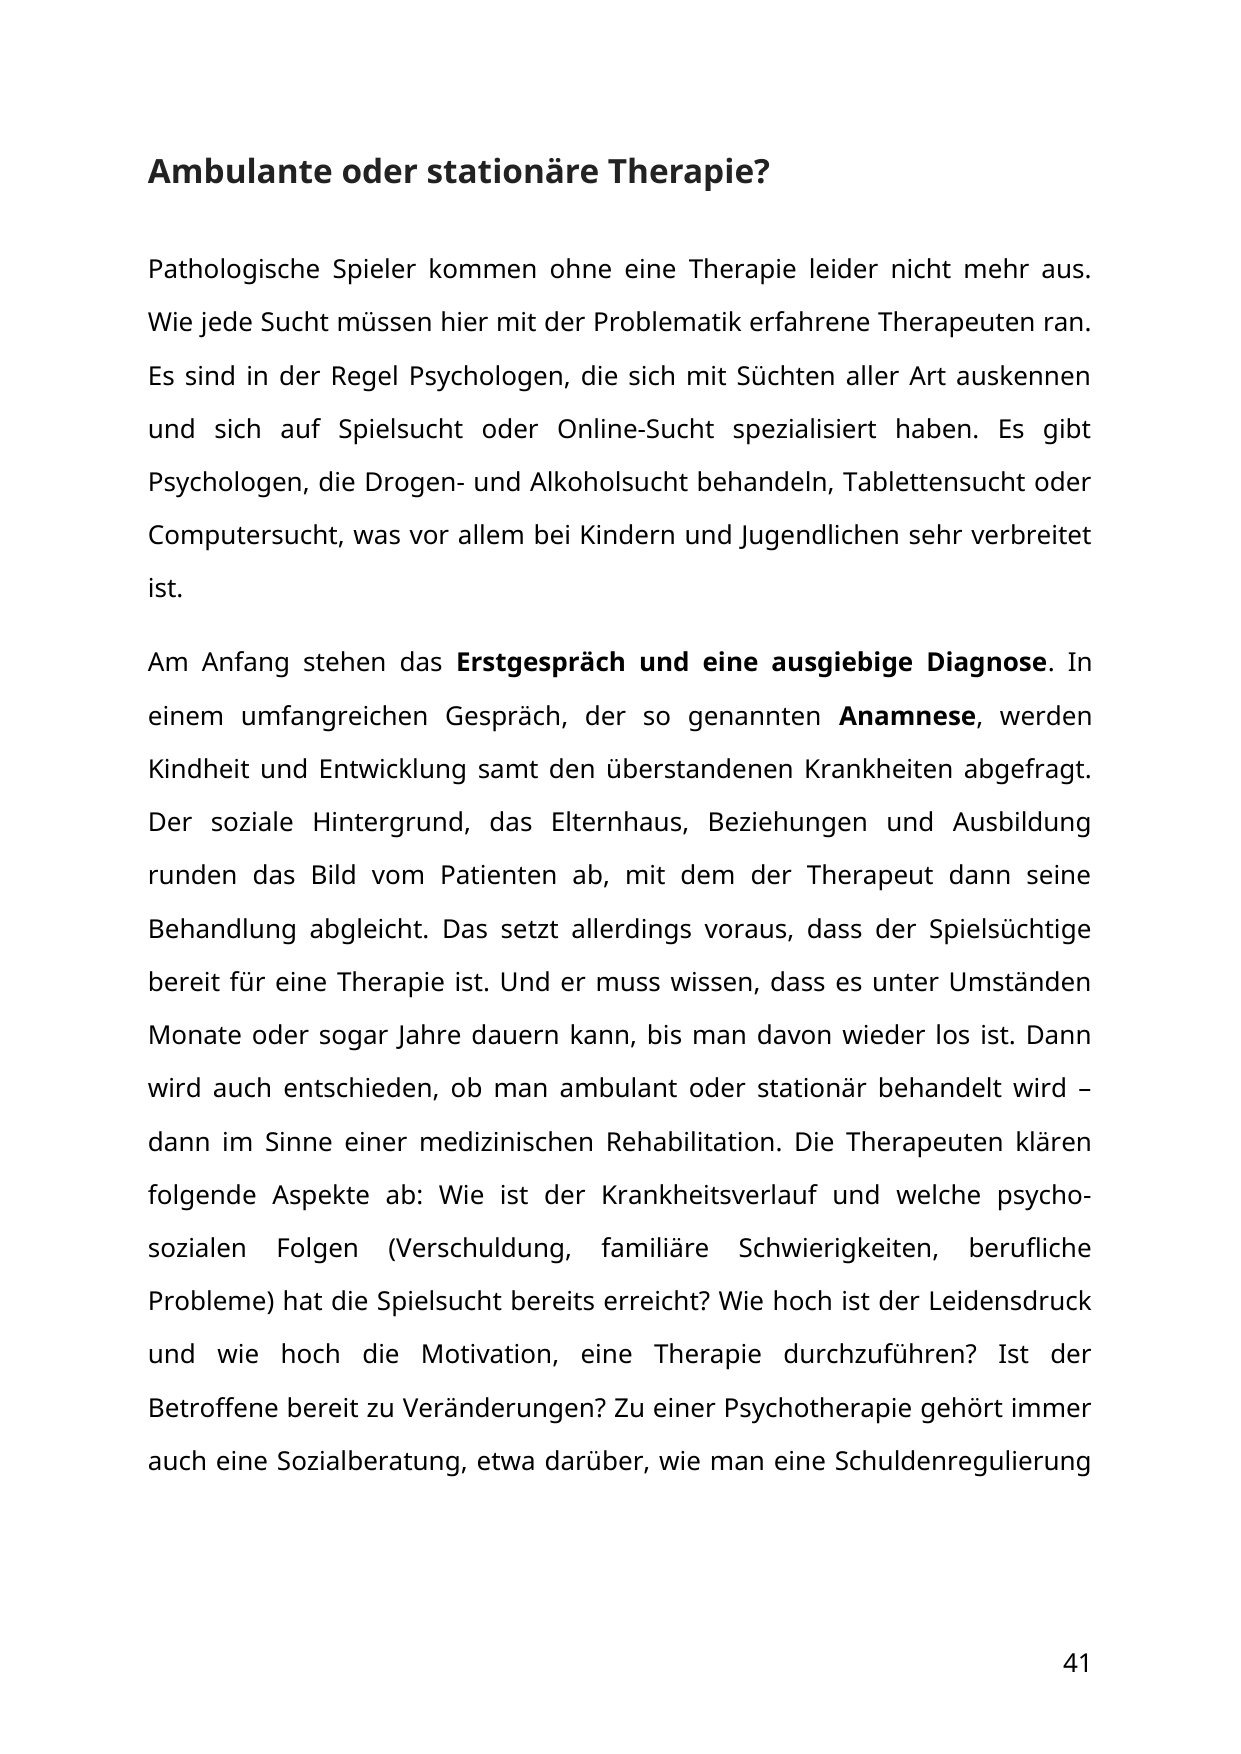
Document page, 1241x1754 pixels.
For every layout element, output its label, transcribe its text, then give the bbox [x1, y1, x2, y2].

subtitle Ambulante oder stationäre Therapie? [148, 148, 1093, 193]
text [148, 644, 1093, 1478]
text Pathologische Spieler kommen ohne eine Therapie leider nicht mehr aus. Wie jede Sucht müssen hier mit der Problematik erfahrene Therapeuten ran. Es sind in der Regel Psychologen, die sich mit Süchten aller Art auskennen und sich auf Spielsucht oder Online-Sucht spezialisiert haben. Es gibt Psychologen, die Drogen- und Alkoholsucht behandeln, Tablettensucht oder Computersucht, was vor allem bei Kindern und Jugendlichen sehr verbreitet ist. [148, 251, 1093, 606]
